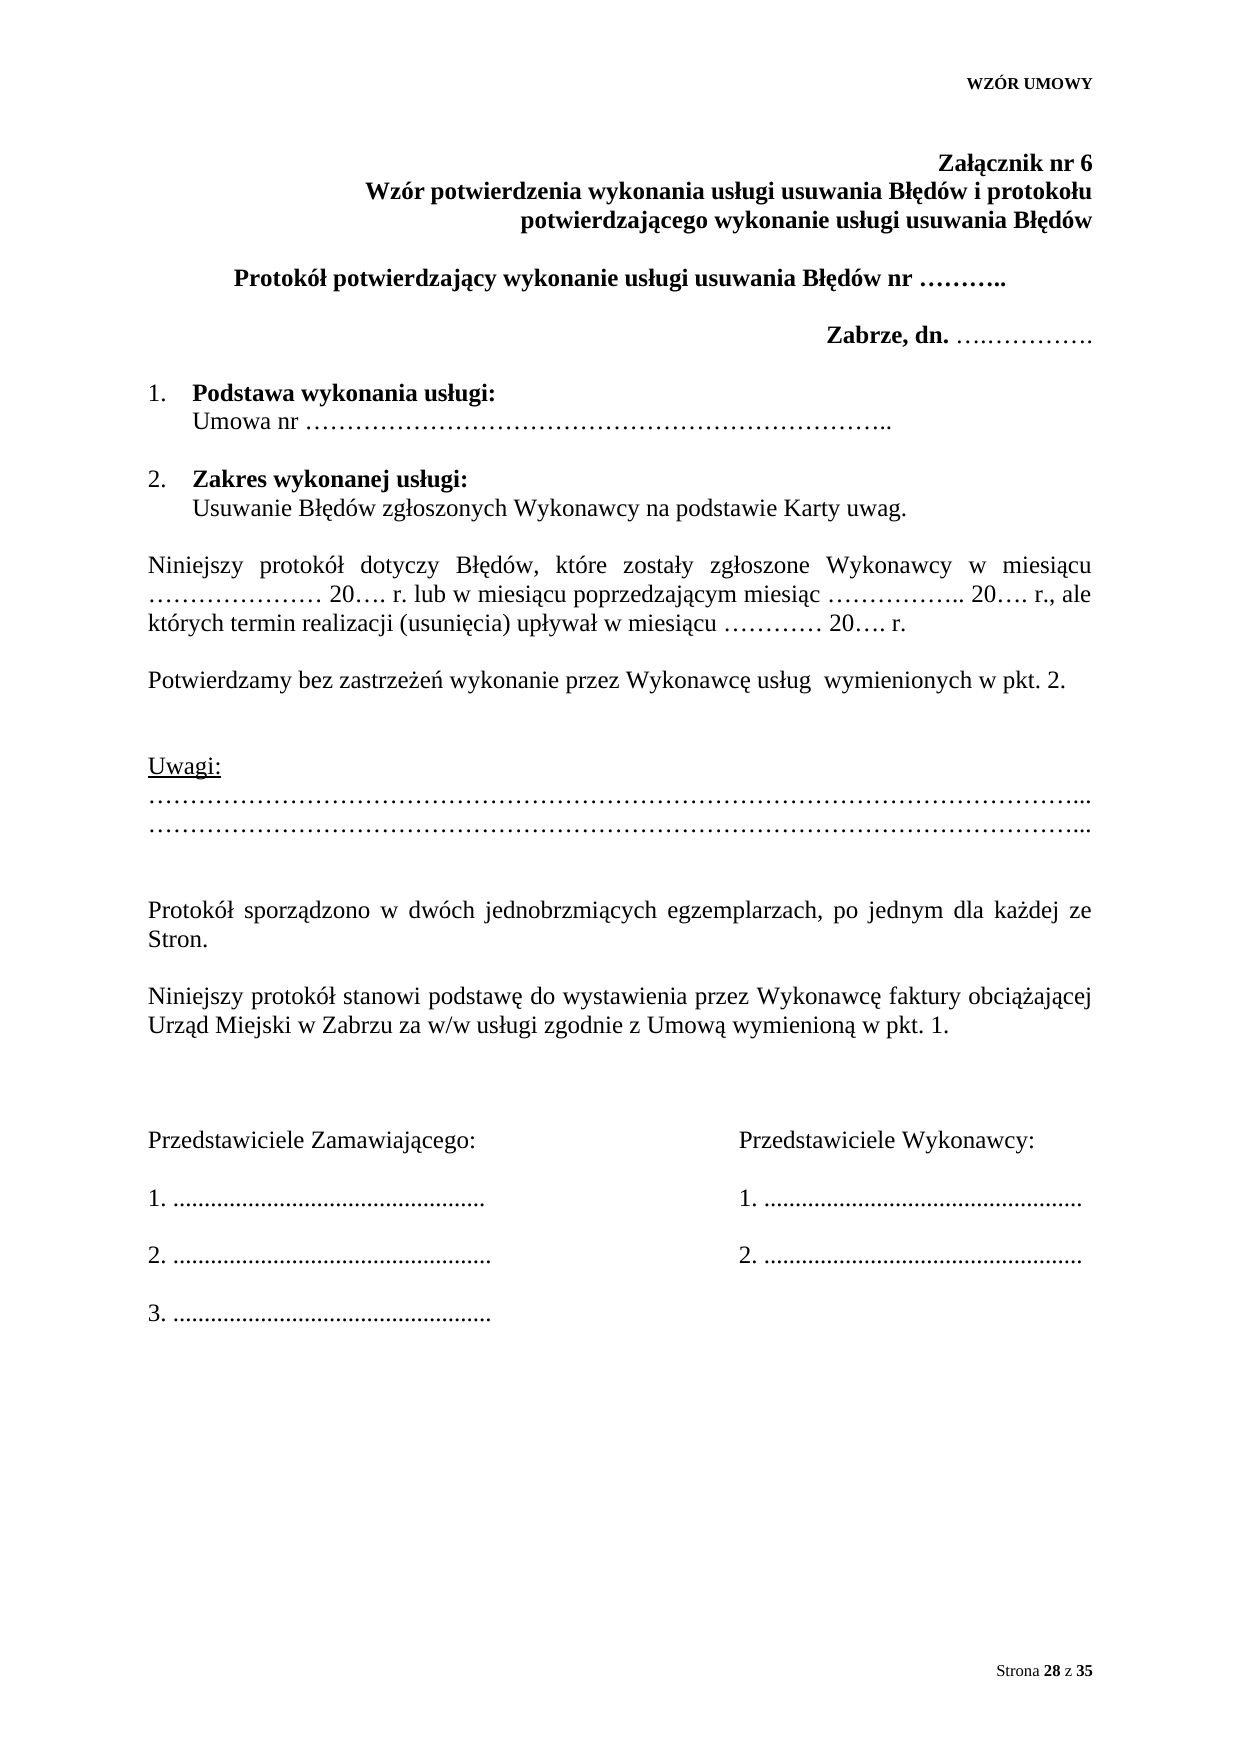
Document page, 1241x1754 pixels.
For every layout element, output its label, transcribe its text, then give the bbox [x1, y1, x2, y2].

text 1. .................................................. 1. ................................................... [148, 1183, 1093, 1211]
text Niniejszy protokół dotyczy Błędów, które zostały zgłoszone Wykonawcy w miesiącu ………………… 20…. r. lub w miesiącu poprzedzającym miesiąc …………….. 20…. r., ale których termin realizacji (usunięcia) upływał w miesiącu ………… 20…. r. [148, 550, 1093, 636]
text Zabrze, dn. ….…………. [148, 320, 1093, 349]
text 2. ................................................... 2. ................................................... [148, 1240, 1093, 1269]
text …………………………………………………………………………………………………... [148, 809, 1093, 838]
subtitle Wzór potwierdzenia wykonania usługi usuwania Błędów i protokołu potwierdzającego wykonanie usługi usuwania Błędów [148, 176, 1093, 234]
text Protokół sporządzono w dwóch jednobrzmiących egzemplarzach, po jednym dla każdej ze Stron. [148, 895, 1093, 953]
text Potwierdzamy bez zastrzeżeń wykonanie przez Wykonawcę usług wymienionych w pkt. 2. [148, 665, 1093, 694]
subtitle Załącznik nr 6 [148, 148, 1093, 176]
list Zakres wykonanej usługi: [148, 464, 1093, 493]
list Umowa nr …………………………………………………………….. [192, 406, 1093, 435]
text …………………………………………………………………………………………………... [148, 780, 1093, 809]
text Przedstawiciele Zamawiającego: Przedstawiciele Wykonawcy: [148, 1125, 1093, 1154]
list Usuwanie Błędów zgłoszonych Wykonawcy na podstawie Karty uwag. [192, 493, 1093, 521]
text Uwagi: [148, 751, 1093, 780]
list Podstawa wykonania usługi: [148, 378, 1093, 406]
text Niniejszy protokół stanowi podstawę do wystawienia przez Wykonawcę faktury obciążającej Urząd Miejski w Zabrzu za w/w usługi zgodnie z Umową wymienioną w pkt. 1. [148, 981, 1093, 1039]
text Protokół potwierdzający wykonanie usługi usuwania Błędów nr ……….. [148, 263, 1093, 291]
text 3. ................................................... [148, 1298, 1093, 1326]
